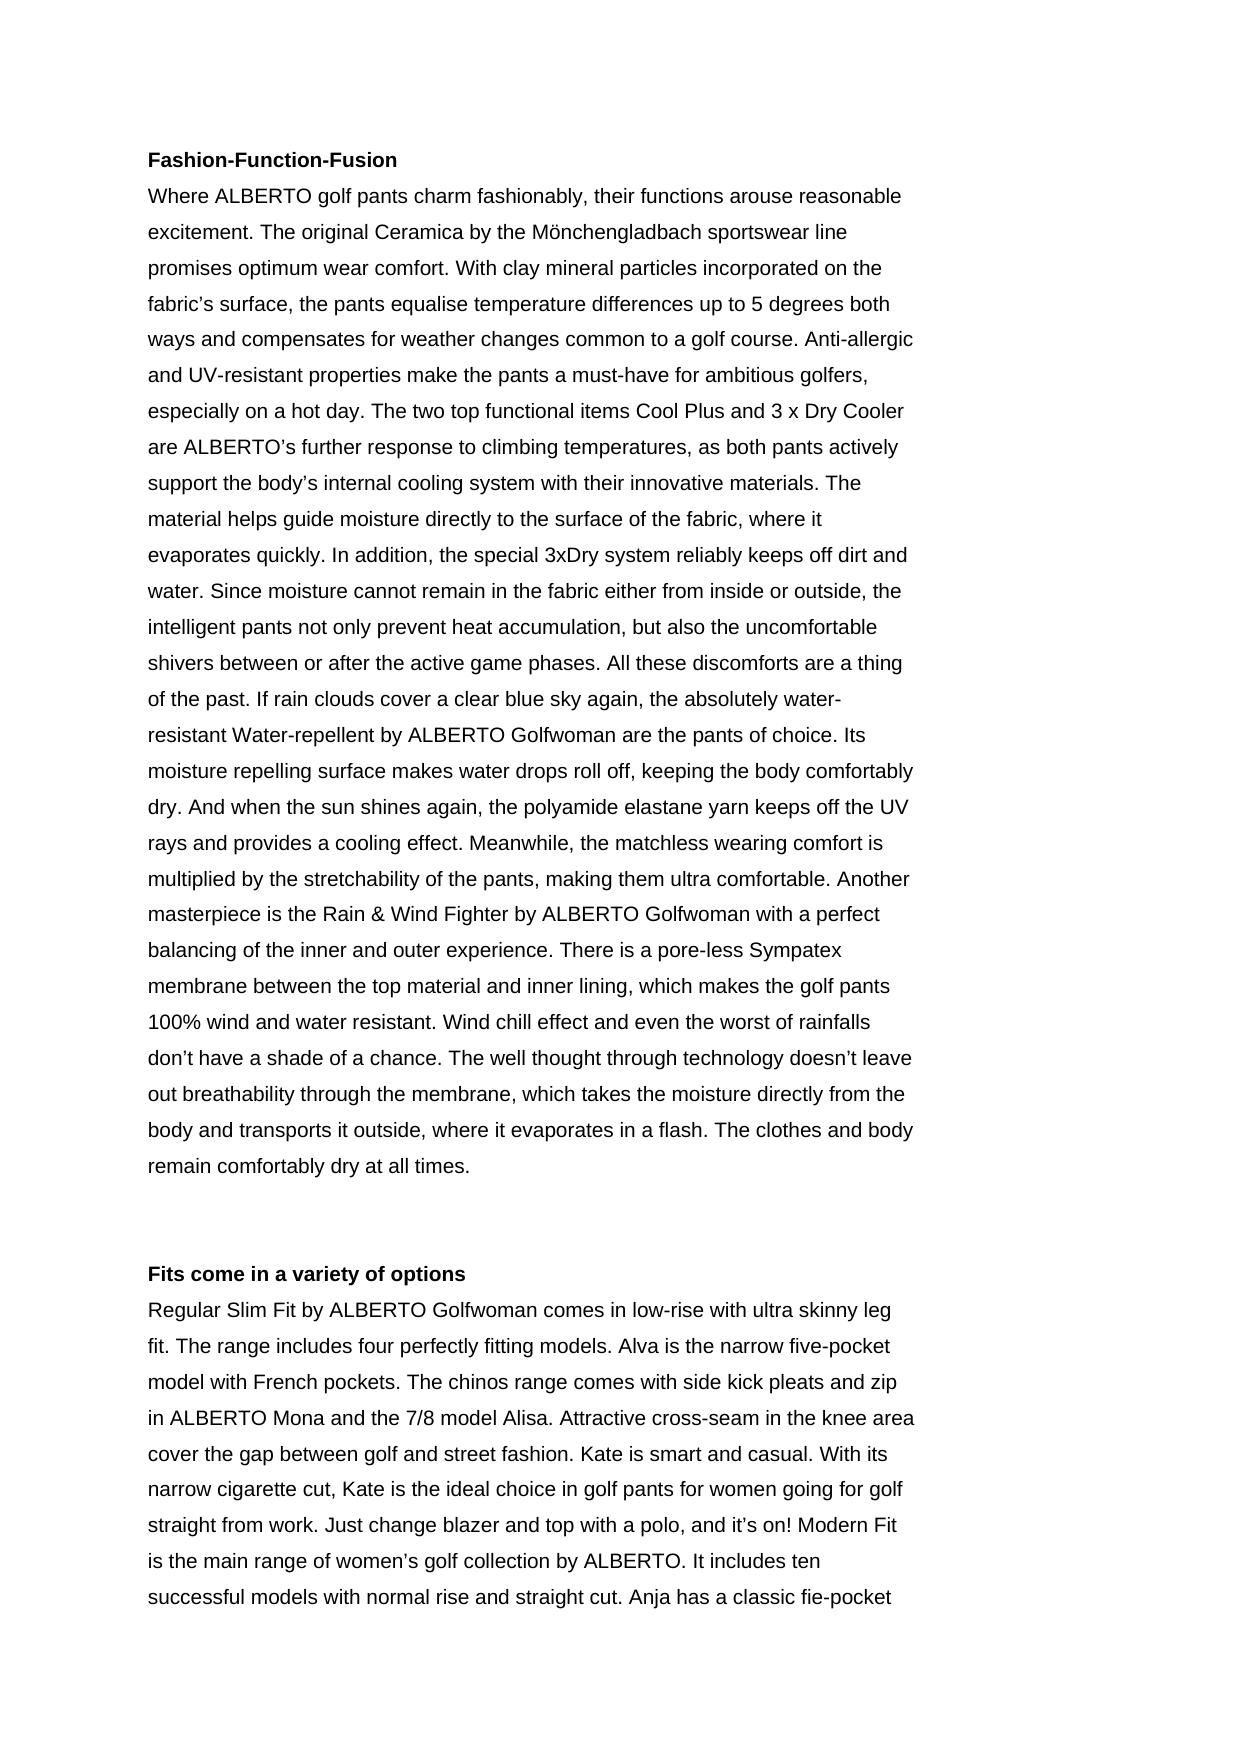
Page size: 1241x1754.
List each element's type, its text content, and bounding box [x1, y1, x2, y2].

text Fits come in a variety of options [148, 1262, 916, 1286]
text Fashion-Function-Fusion [148, 148, 916, 172]
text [148, 1298, 916, 1609]
text Where ALBERTO golf pants charm fashionably, their functions arouse reasonable excitement. The original Ceramica by the Mönchengladbach sportswear line promises optimum wear comfort. With clay mineral particles incorporated on the fabric’s surface, the pants equalise temperature differences up to 5 degrees both ways and compensates for weather changes common to a golf course. Anti-allergic and UV-resistant properties make the pants a must-have for ambitious golfers, especially on a hot day. The two top functional items Cool Plus and 3 x Dry Cooler are ALBERTO’s further response to climbing temperatures, as both pants actively support the body’s internal cooling system with their innovative materials. The material helps guide moisture directly to the surface of the fabric, where it evaporates quickly. In addition, the special 3xDry system reliably keeps off dirt and water. Since moisture cannot remain in the fabric either from inside or outside, the intelligent pants not only prevent heat accumulation, but also the uncomfortable shivers between or after the active game phases. All these discomforts are a thing of the past. If rain clouds cover a clear blue sky again, the absolutely water-resistant Water-repellent by ALBERTO Golfwoman are the pants of choice. Its moisture repelling surface makes water drops roll off, keeping the body comfortably dry. And when the sun shines again, the polyamide elastane yarn keeps off the UV rays and provides a cooling effect. Meanwhile, the matchless wearing comfort is multiplied by the stretchability of the pants, making them ultra comfortable. Another masterpiece is the Rain & Wind Fighter by ALBERTO Golfwoman with a perfect balancing of the inner and outer experience. There is a pore-less Sympatex membrane between the top material and inner lining, which makes the golf pants 100% wind and water resistant. Wind chill effect and even the worst of rainfalls don’t have a shade of a chance. The well thought through technology doesn’t leave out breathability through the membrane, which takes the moisture directly from the body and transports it outside, where it evaporates in a flash. The clothes and body remain comfortably dry at all times. [148, 183, 916, 1178]
